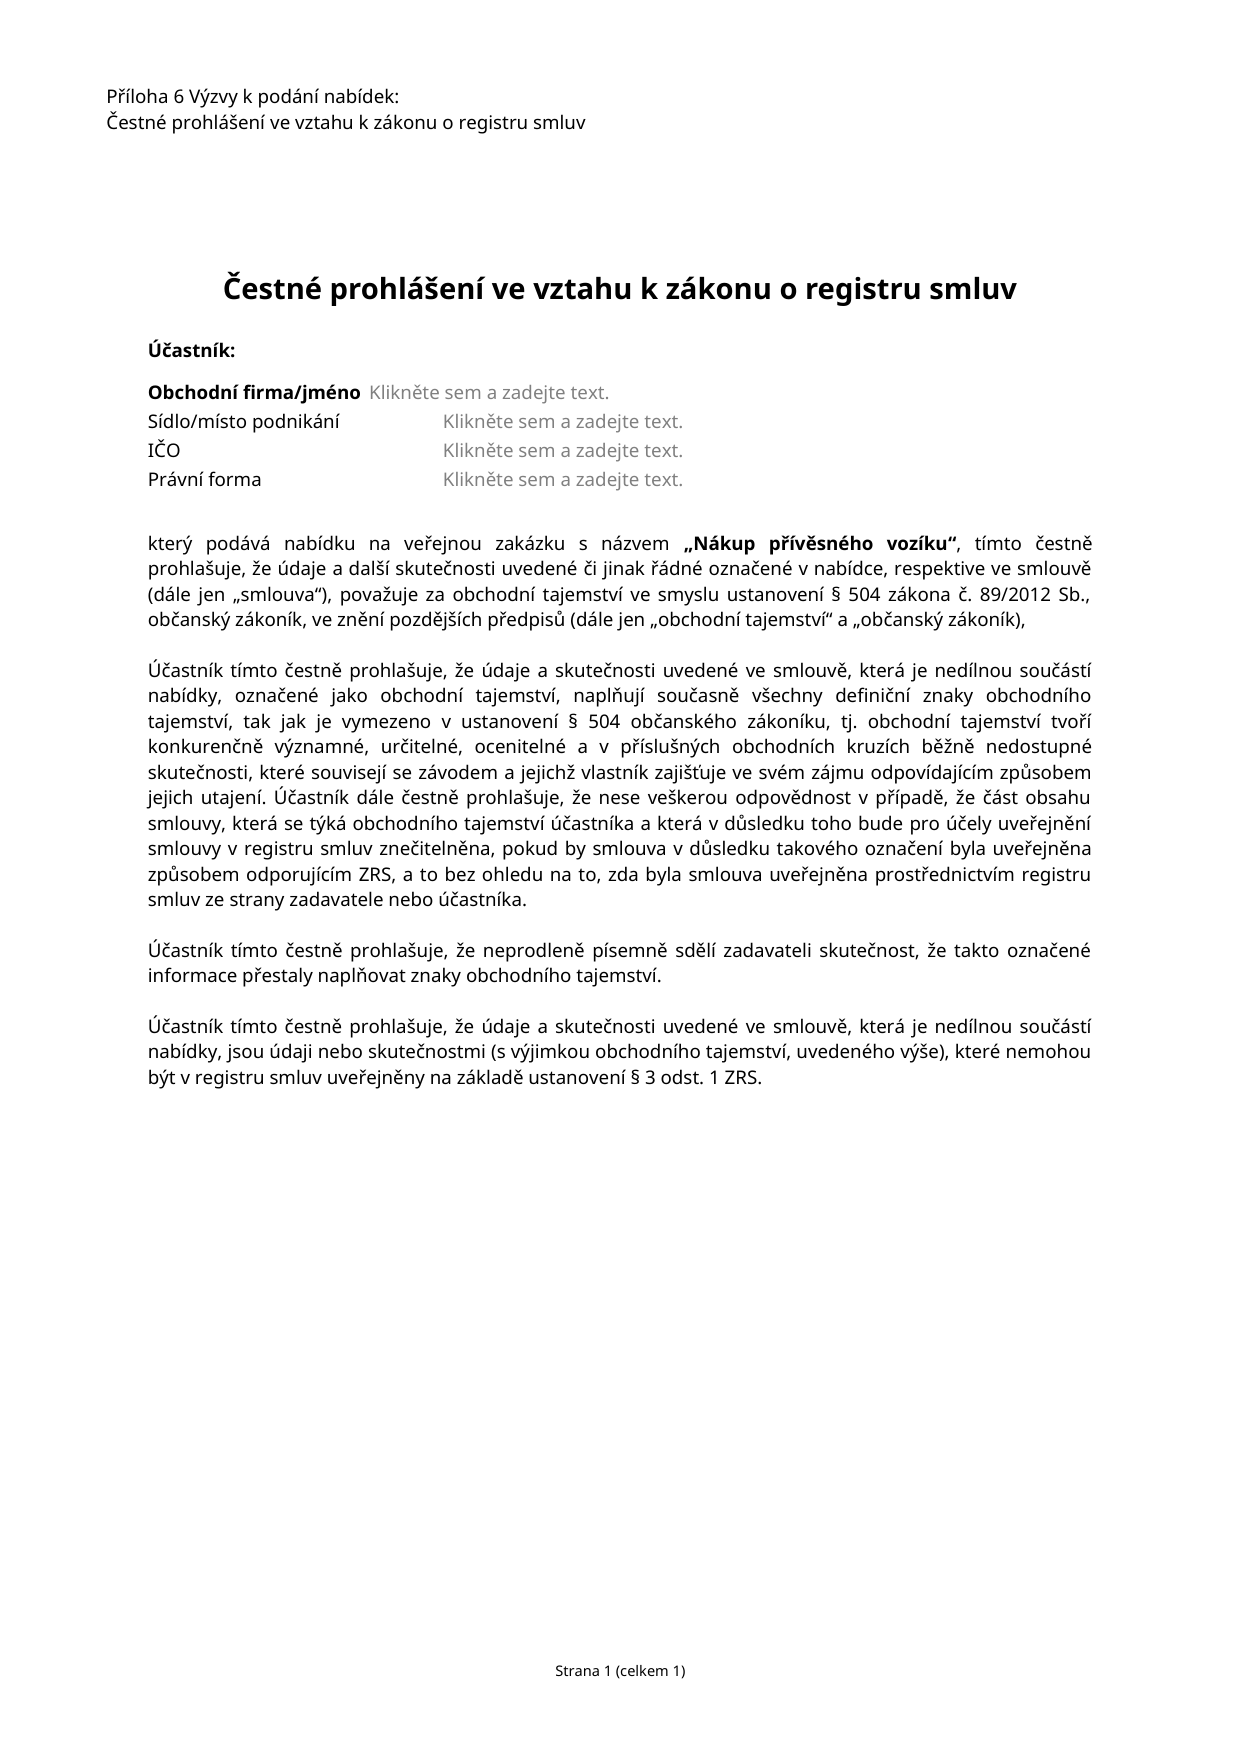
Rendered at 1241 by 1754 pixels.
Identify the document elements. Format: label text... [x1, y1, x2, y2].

text který podává nabídku na veřejnou zakázku s názvem „Nákup přívěsného vozíku“, tímto čestně prohlašuje, že údaje a další skutečnosti uvedené či jinak řádné označené v nabídce, respektive ve smlouvě (dále jen „smlouva“), považuje za obchodní tajemství ve smyslu ustanovení § 504 zákona č. 89/2012 Sb., občanský zákoník, ve znění pozdějších předpisů (dále jen „obchodní tajemství“ a „občanský zákoník), [148, 530, 1093, 632]
text Obchodní firma/jméno [148, 376, 1093, 405]
text Účastník tímto čestně prohlašuje, že neprodleně písemně sdělí zadavateli skutečnost, že takto označené informace přestaly naplňovat znaky obchodního tajemství. [148, 937, 1093, 988]
text Právní forma [148, 463, 1093, 492]
text IČO [148, 434, 1093, 463]
text Účastník tímto čestně prohlašuje, že údaje a skutečnosti uvedené ve smlouvě, která je nedílnou součástí nabídky, jsou údaji nebo skutečnostmi (s výjimkou obchodního tajemství, uvedeného výše), které nemohou být v registru smluv uveřejněny na základě ustanovení § 3 odst. 1 ZRS. [148, 1013, 1093, 1090]
text Účastník: [148, 333, 1093, 364]
text Účastník tímto čestně prohlašuje, že údaje a skutečnosti uvedené ve smlouvě, která je nedílnou součástí nabídky, označené jako obchodní tajemství, naplňují současně všechny definiční znaky obchodního tajemství, tak jak je vymezeno v ustanovení § 504 občanského zákoníku, tj. obchodní tajemství tvoří konkurenčně významné, určitelné, ocenitelné a v příslušných obchodních kruzích běžně nedostupné skutečnosti, které souvisejí se závodem a jejichž vlastník zajišťuje ve svém zájmu odpovídajícím způsobem jejich utajení. Účastník dále čestně prohlašuje, že nese veškerou odpovědnost v případě, že část obsahu smlouvy, která se týká obchodního tajemství účastníka a která v důsledku toho bude pro účely uveřejnění smlouvy v registru smluv znečitelněna, pokud by smlouva v důsledku takového označení byla uveřejněna způsobem odporujícím ZRS, a to bez ohledu na to, zda byla smlouva uveřejněna prostřednictvím registru smluv ze strany zadavatele nebo účastníka. [148, 657, 1093, 912]
text Sídlo/místo podnikání [148, 405, 1093, 434]
title Čestné prohlášení ve vztahu k zákonu o registru smluv [148, 268, 1093, 308]
